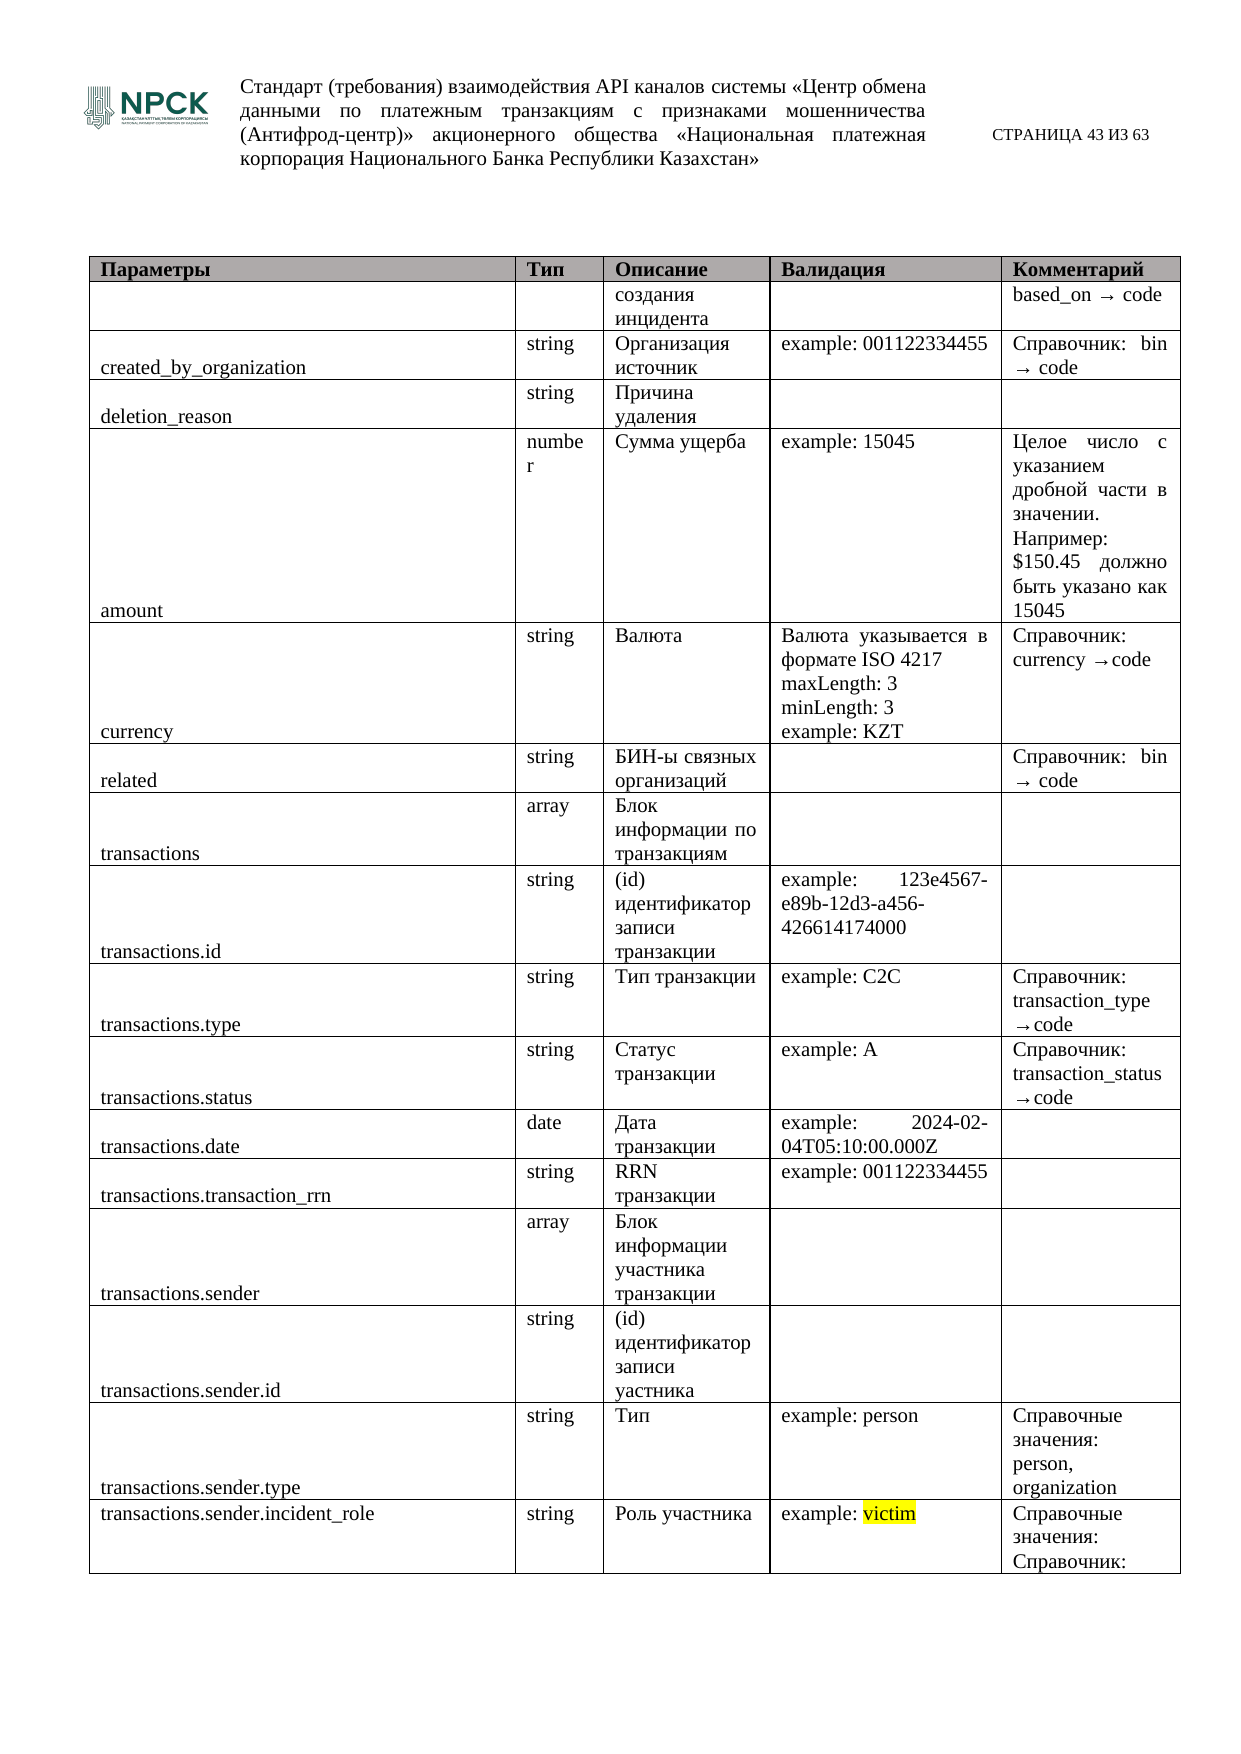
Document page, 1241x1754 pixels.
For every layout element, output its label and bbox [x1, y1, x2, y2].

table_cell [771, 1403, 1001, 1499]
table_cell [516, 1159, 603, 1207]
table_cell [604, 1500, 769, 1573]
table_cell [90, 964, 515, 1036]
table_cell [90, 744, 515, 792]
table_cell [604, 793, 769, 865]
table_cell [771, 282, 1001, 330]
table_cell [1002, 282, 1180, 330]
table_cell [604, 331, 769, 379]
picture [77, 73, 215, 143]
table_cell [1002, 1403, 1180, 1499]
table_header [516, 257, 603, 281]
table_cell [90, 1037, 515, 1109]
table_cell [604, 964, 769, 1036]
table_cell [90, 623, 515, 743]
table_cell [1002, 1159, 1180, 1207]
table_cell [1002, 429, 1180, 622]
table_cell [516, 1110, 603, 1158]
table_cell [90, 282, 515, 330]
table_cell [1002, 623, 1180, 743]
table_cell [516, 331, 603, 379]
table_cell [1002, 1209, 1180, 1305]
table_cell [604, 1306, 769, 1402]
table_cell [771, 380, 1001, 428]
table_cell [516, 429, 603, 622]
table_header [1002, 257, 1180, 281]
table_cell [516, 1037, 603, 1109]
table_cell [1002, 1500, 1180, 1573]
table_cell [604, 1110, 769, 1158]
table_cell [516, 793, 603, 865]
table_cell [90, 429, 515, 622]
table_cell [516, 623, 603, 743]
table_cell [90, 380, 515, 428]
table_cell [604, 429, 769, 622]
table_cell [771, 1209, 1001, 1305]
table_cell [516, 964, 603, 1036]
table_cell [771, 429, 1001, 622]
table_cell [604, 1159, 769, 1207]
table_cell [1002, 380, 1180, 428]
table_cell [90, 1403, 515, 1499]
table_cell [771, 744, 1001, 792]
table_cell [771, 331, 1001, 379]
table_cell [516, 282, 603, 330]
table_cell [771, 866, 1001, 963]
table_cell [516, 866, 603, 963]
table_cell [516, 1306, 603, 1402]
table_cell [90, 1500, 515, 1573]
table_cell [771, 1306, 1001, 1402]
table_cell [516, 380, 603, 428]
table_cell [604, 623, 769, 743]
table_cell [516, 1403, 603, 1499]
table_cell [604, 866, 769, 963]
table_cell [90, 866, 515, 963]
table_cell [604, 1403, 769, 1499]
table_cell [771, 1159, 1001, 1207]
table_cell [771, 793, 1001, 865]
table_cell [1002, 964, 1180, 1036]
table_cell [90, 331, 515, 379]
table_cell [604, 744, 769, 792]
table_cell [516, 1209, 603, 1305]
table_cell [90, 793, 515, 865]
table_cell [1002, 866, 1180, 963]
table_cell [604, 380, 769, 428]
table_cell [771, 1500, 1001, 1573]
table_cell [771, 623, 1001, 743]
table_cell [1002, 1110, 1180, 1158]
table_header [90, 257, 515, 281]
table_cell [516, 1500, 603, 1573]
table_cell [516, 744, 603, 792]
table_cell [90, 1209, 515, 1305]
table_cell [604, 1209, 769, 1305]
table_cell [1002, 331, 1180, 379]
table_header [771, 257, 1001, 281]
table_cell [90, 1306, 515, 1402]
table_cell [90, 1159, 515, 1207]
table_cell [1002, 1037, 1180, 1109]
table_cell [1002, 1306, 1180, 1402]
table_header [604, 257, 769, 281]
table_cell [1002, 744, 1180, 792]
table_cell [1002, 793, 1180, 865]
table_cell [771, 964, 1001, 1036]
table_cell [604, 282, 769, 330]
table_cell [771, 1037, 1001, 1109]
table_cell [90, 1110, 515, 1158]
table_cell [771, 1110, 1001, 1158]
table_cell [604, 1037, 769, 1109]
